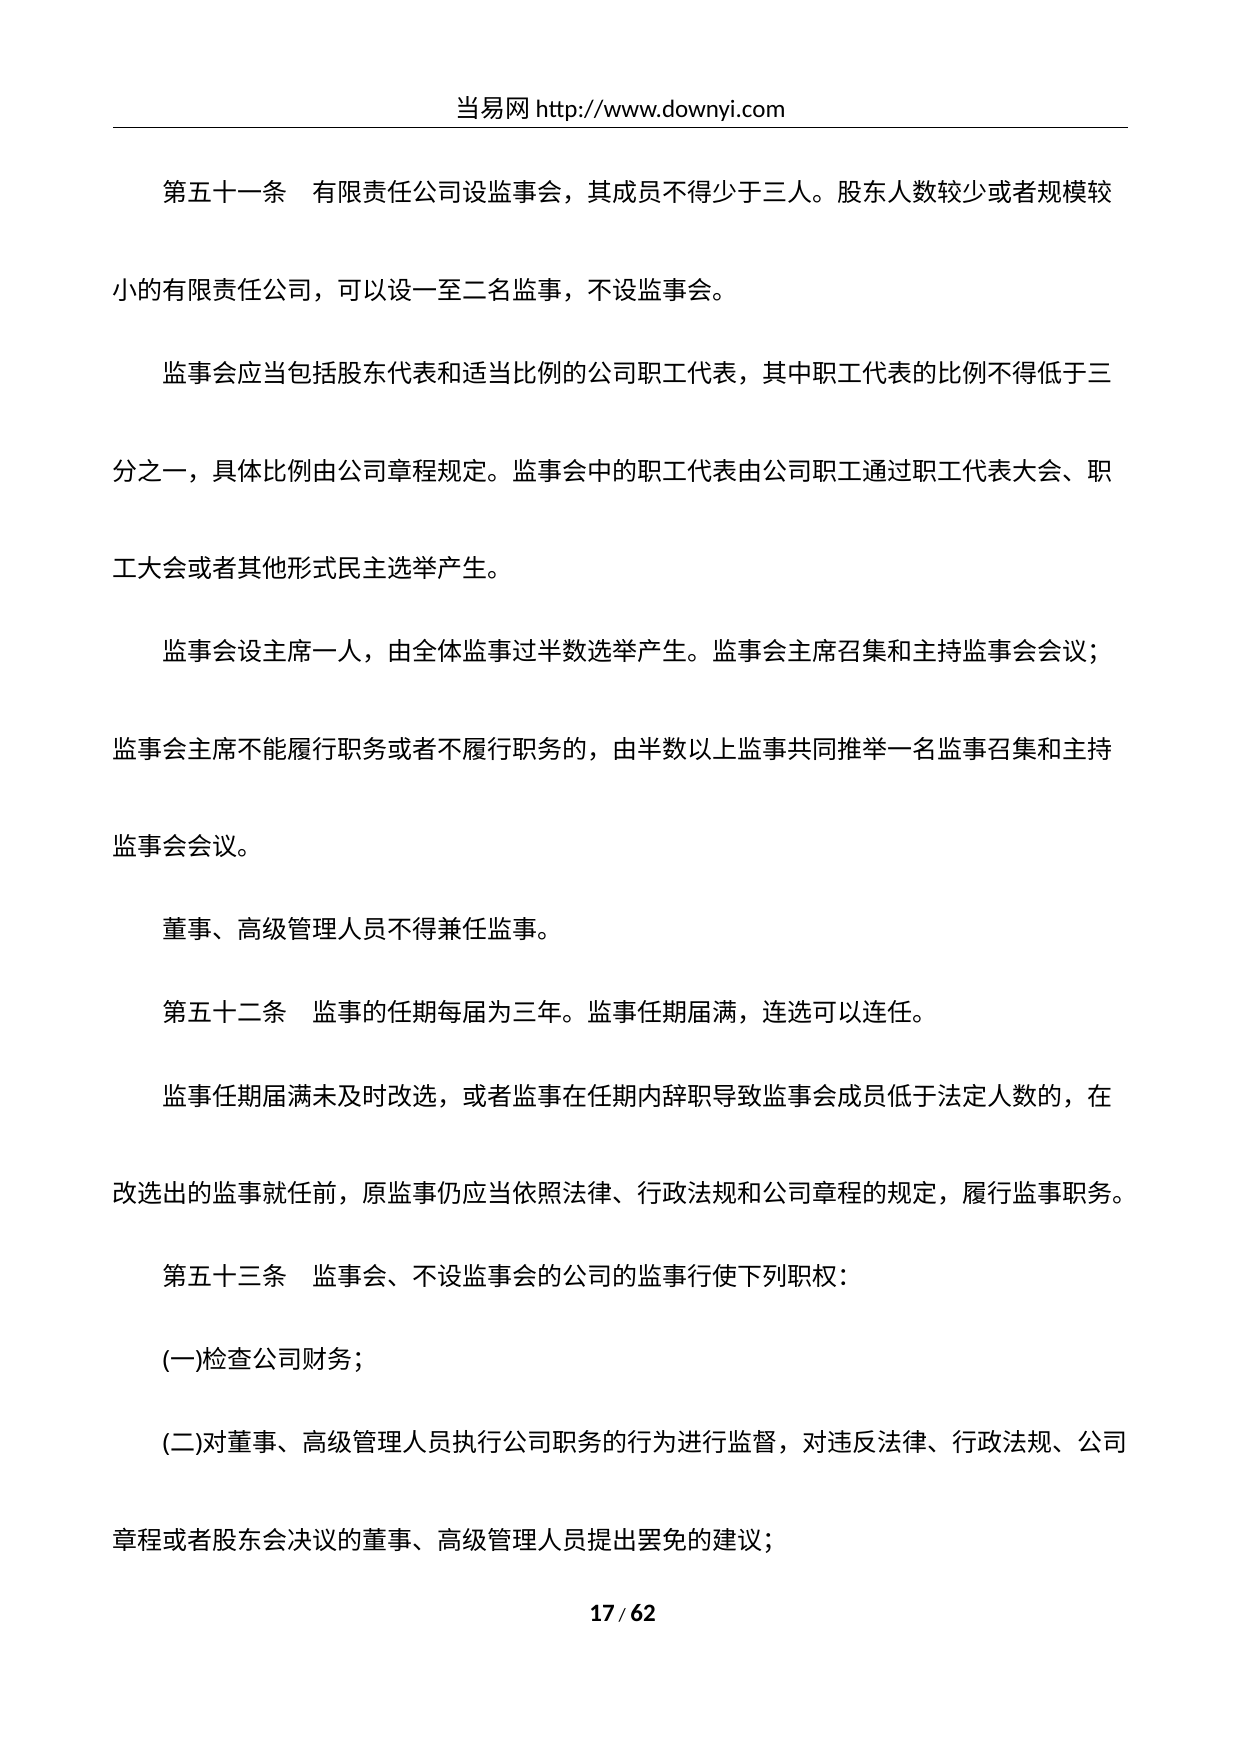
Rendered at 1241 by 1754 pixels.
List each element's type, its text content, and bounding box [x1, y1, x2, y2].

text 董事、高级管理人员不得兼任监事。 [112, 895, 1128, 960]
text 监事会应当包括股东代表和适当比例的公司职工代表，其中职工代表的比例不得低于三分之一，具体比例由公司章程规定。监事会中的职工代表由公司职工通过职工代表大会、职工大会或者其他形式民主选举产生。 [112, 339, 1128, 599]
text 第五十二条 监事的任期每届为三年。监事任期届满，连选可以连任。 [112, 978, 1128, 1043]
text (二)对董事、高级管理人员执行公司职务的行为进行监督，对违反法律、行政法规、公司章程或者股东会决议的董事、高级管理人员提出罢免的建议； [112, 1408, 1128, 1571]
text 第五十三条 监事会、不设监事会的公司的监事行使下列职权： [112, 1242, 1128, 1307]
text (一)检查公司财务； [112, 1325, 1128, 1390]
text 监事任期届满未及时改选，或者监事在任期内辞职导致监事会成员低于法定人数的，在改选出的监事就任前，原监事仍应当依照法律、行政法规和公司章程的规定，履行监事职务。 [112, 1062, 1128, 1224]
text 监事会设主席一人，由全体监事过半数选举产生。监事会主席召集和主持监事会会议；监事会主席不能履行职务或者不履行职务的，由半数以上监事共同推举一名监事召集和主持监事会会议。 [112, 617, 1128, 877]
text 第五十一条 有限责任公司设监事会，其成员不得少于三人。股东人数较少或者规模较小的有限责任公司，可以设一至二名监事，不设监事会。 [112, 158, 1128, 321]
